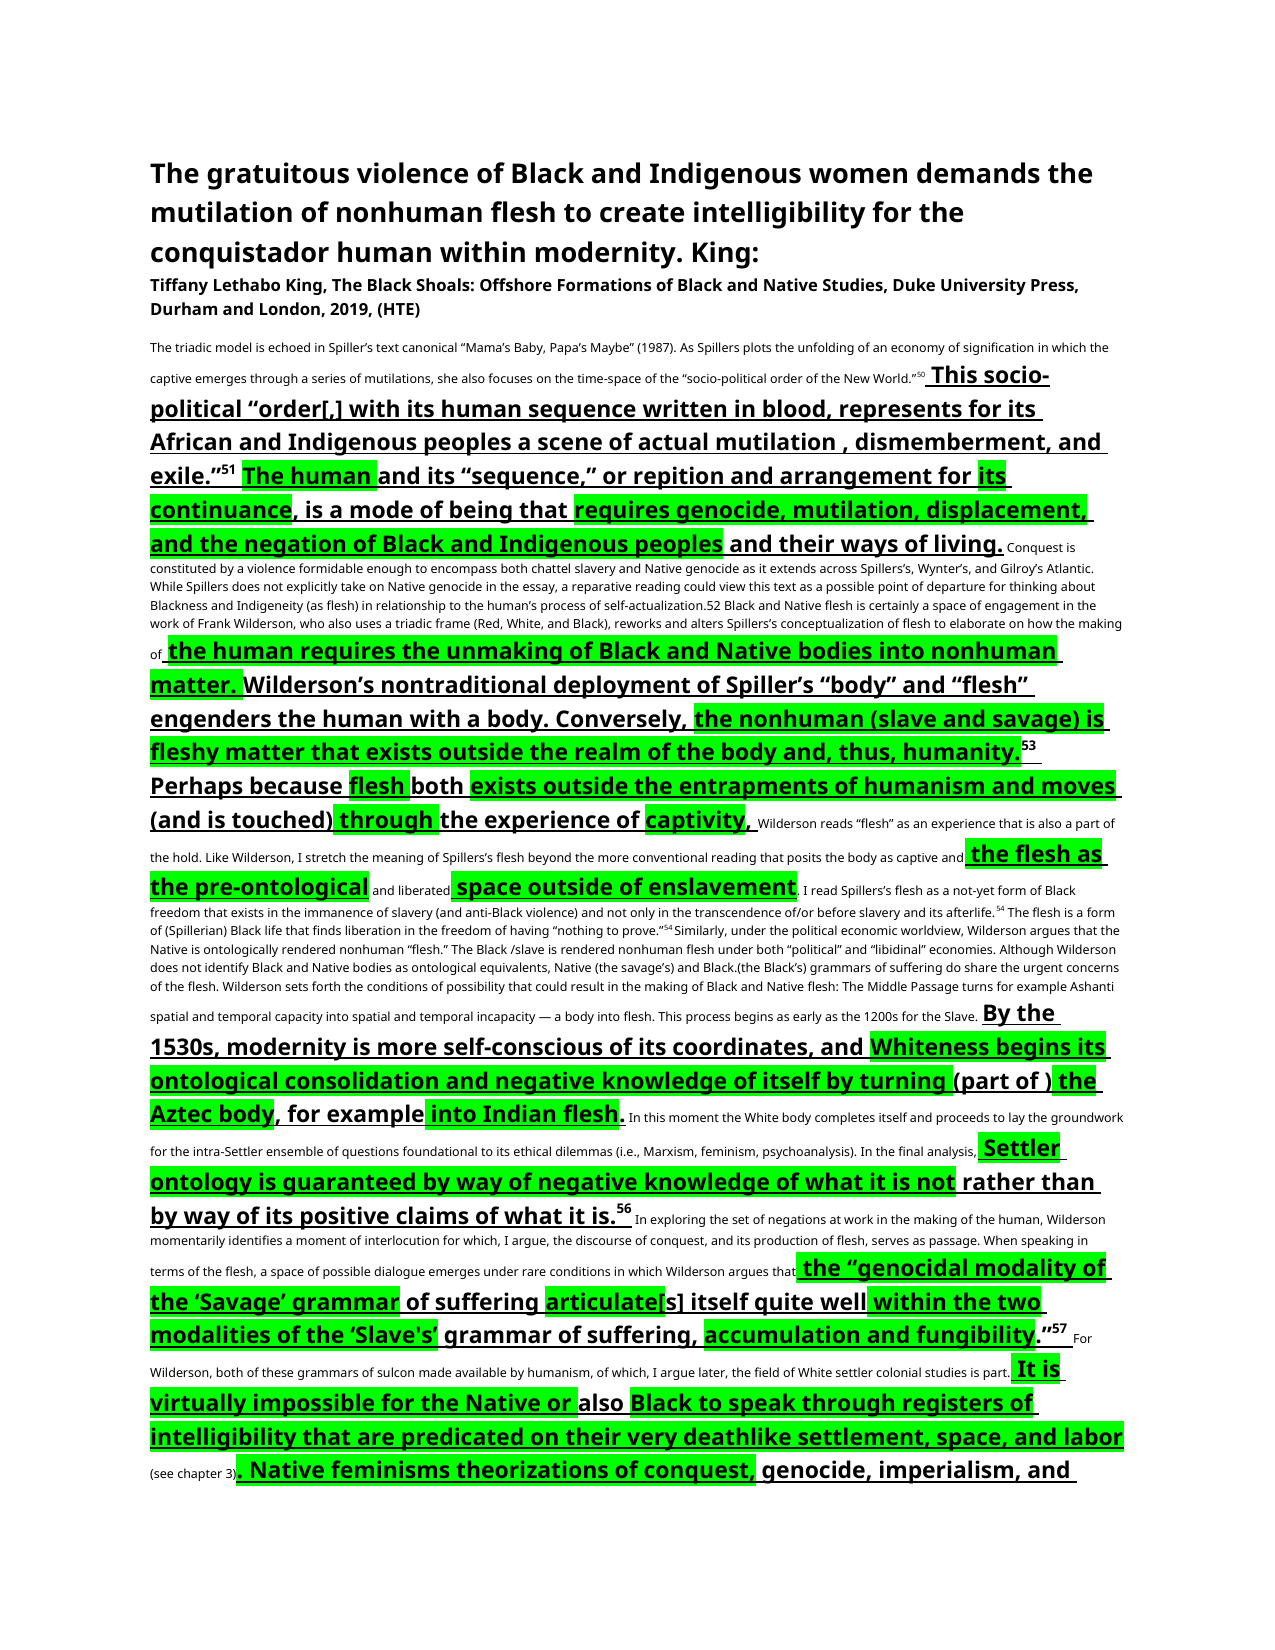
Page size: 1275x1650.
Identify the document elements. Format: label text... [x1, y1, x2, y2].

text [150, 339, 1125, 1486]
text Tiffany Lethabo King, The Black Shoals: Offshore Formations of Black and Native Studies, Duke University Press, Durham and London, 2019, (HTE) [150, 273, 1125, 321]
subtitle The gratuitous violence of Black and Indigenous women demands the mutilation of nonhuman flesh to create intelligibility for the conquistador human within modernity. King: [150, 154, 1125, 271]
